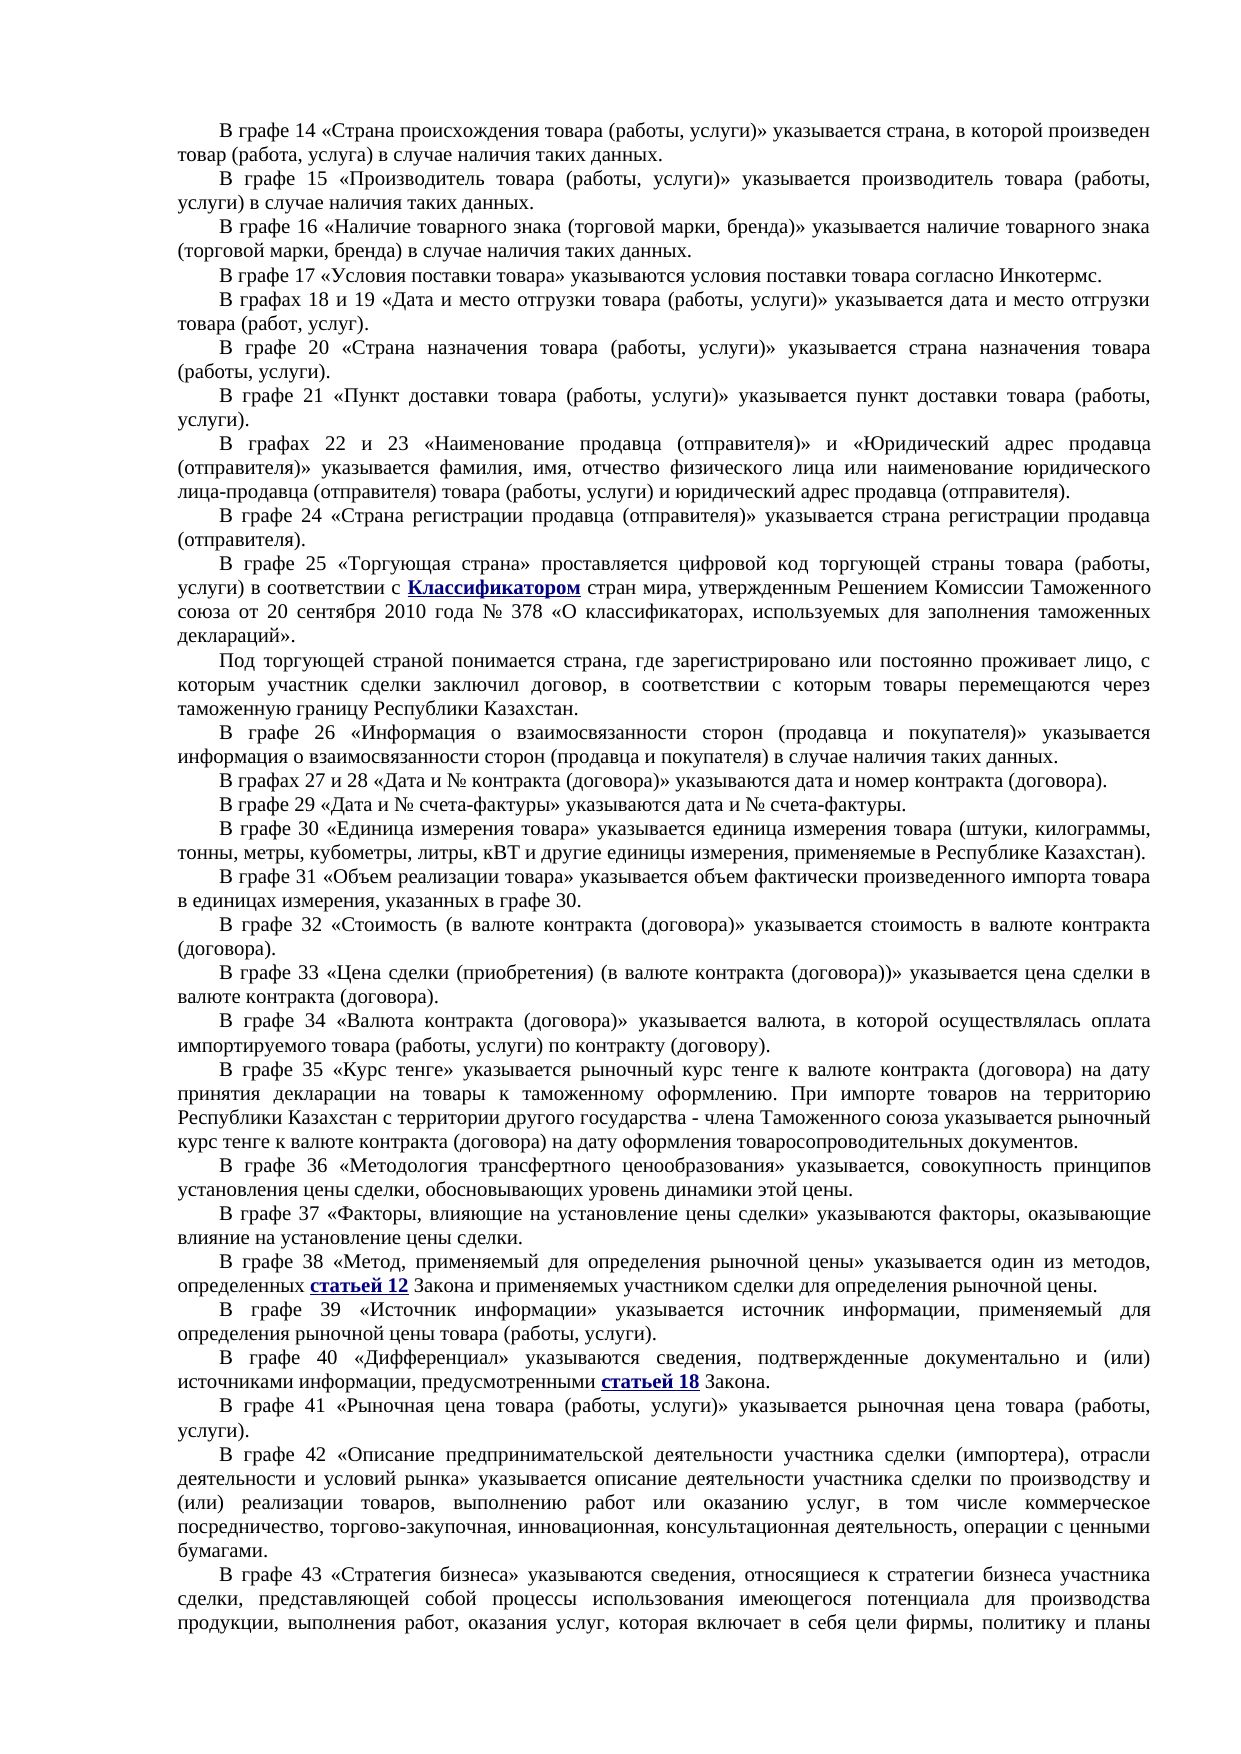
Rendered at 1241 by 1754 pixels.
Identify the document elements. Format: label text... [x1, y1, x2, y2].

text Под торгующей страной понимается страна, где зарегистрировано или постоянно проживает лицо, с которым участник сделки заключил договор, в соответствии с которым товары перемещаются через таможенную границу Республики Казахстан. [177, 647, 1152, 720]
text В графе 26 «Информация о взаимосвязанности сторон (продавца и покупателя)» указывается информация о взаимосвязанности сторон (продавца и покупателя) в случае наличия таких данных. [177, 720, 1152, 768]
text В графе 32 «Стоимость (в валюте контракта (договора)» указывается стоимость в валюте контракта (договора). [177, 912, 1152, 960]
text В графе 35 «Курс тенге» указывается рыночный курс тенге к валюте контракта (договора) на дату принятия декларации на товары к таможенному оформлению. При импорте товаров на территорию Республики Казахстан с территории другого государства - члена Таможенного союза указывается рыночный курс тенге к валюте контракта (договора) на дату оформления товаросопроводительных документов. [177, 1057, 1152, 1153]
text В графах 18 и 19 «Дата и место отгрузки товара (работы, услуги)» указывается дата и место отгрузки товара (работ, услуг). [177, 287, 1152, 335]
text В графе 36 «Методология трансфертного ценообразования» указывается, совокупность принципов установления цены сделки, обосновывающих уровень динамики этой цены. [177, 1153, 1152, 1201]
text В графе 20 «Страна назначения товара (работы, услуги)» указывается страна назначения товара (работы, услуги). [177, 335, 1152, 383]
text В графах 22 и 23 «Наименование продавца (отправителя)» и «Юридический адрес продавца (отправителя)» указывается фамилия, имя, отчество физического лица или наименование юридического лица-продавца (отправителя) товара (работы, услуги) и юридический адрес продавца (отправителя). [177, 431, 1152, 503]
text В графе 30 «Единица измерения товара» указывается единица измерения товара (штуки, килограммы, тонны, метры, кубометры, литры, кВТ и другие единицы измерения, применяемые в Республике Казахстан). [177, 816, 1152, 864]
text В графе 21 «Пункт доставки товара (работы, услуги)» указывается пункт доставки товара (работы, услуги). [177, 383, 1152, 431]
text В графе 42 «Описание предпринимательской деятельности участника сделки (импортера), отрасли деятельности и условий рынка» указывается описание деятельности участника сделки по производству и (или) реализации товаров, выполнению работ или оказанию услуг, в том числе коммерческое посредничество, торгово-закупочная, инновационная, консультационная деятельность, операции с ценными бумагами. [177, 1442, 1152, 1562]
text В графах 27 и 28 «Дата и № контракта (договора)» указываются дата и номер контракта (договора). [177, 768, 1152, 792]
text В графе 25 «Торгующая страна» проставляется цифровой код торгующей страны товара (работы, услуги) в соответствии с Классификатором стран мира, утвержденным Решением Комиссии Таможенного союза от 20 сентября 2010 года № 378 «О классификаторах, используемых для заполнения таможенных деклараций». [177, 551, 1152, 647]
text В графе 29 «Дата и № счета-фактуры» указываются дата и № счета-фактуры. [177, 792, 1152, 816]
text В графе 40 «Дифференциал» указываются сведения, подтвержденные документально и (или) источниками информации, предусмотренными статьей 18 Закона. [177, 1345, 1152, 1393]
text В графе 16 «Наличие товарного знака (торговой марки, бренда)» указывается наличие товарного знака (торговой марки, бренда) в случае наличия таких данных. [177, 214, 1152, 262]
text В графе 39 «Источник информации» указывается источник информации, применяемый для определения рыночной цены товара (работы, услуги). [177, 1297, 1152, 1345]
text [177, 1562, 1152, 1634]
text В графе 17 «Условия поставки товара» указываются условия поставки товара согласно Инкотермс. [177, 262, 1152, 287]
text В графе 24 «Страна регистрации продавца (отправителя)» указывается страна регистрации продавца (отправителя). [177, 503, 1152, 551]
text В графе 38 «Метод, применяемый для определения рыночной цены» указывается один из методов, определенных статьей 12 Закона и применяемых участником сделки для определения рыночной цены. [177, 1249, 1152, 1297]
text В графе 37 «Факторы, влияющие на установление цены сделки» указываются факторы, оказывающие влияние на установление цены сделки. [177, 1201, 1152, 1249]
text В графе 31 «Объем реализации товара» указывается объем фактически произведенного импорта товара в единицах измерения, указанных в графе 30. [177, 864, 1152, 912]
text В графе 14 «Страна происхождения товара (работы, услуги)» указывается страна, в которой произведен товар (работа, услуга) в случае наличия таких данных. [177, 118, 1152, 166]
text В графе 41 «Рыночная цена товара (работы, услуги)» указывается рыночная цена товара (работы, услуги). [177, 1393, 1152, 1442]
text В графе 33 «Цена сделки (приобретения) (в валюте контракта (договора))» указывается цена сделки в валюте контракта (договора). [177, 960, 1152, 1008]
text В графе 15 «Производитель товара (работы, услуги)» указывается производитель товара (работы, услуги) в случае наличия таких данных. [177, 166, 1152, 214]
text В графе 34 «Валюта контракта (договора)» указывается валюта, в которой осуществлялась оплата импортируемого товара (работы, услуги) по контракту (договору). [177, 1008, 1152, 1057]
